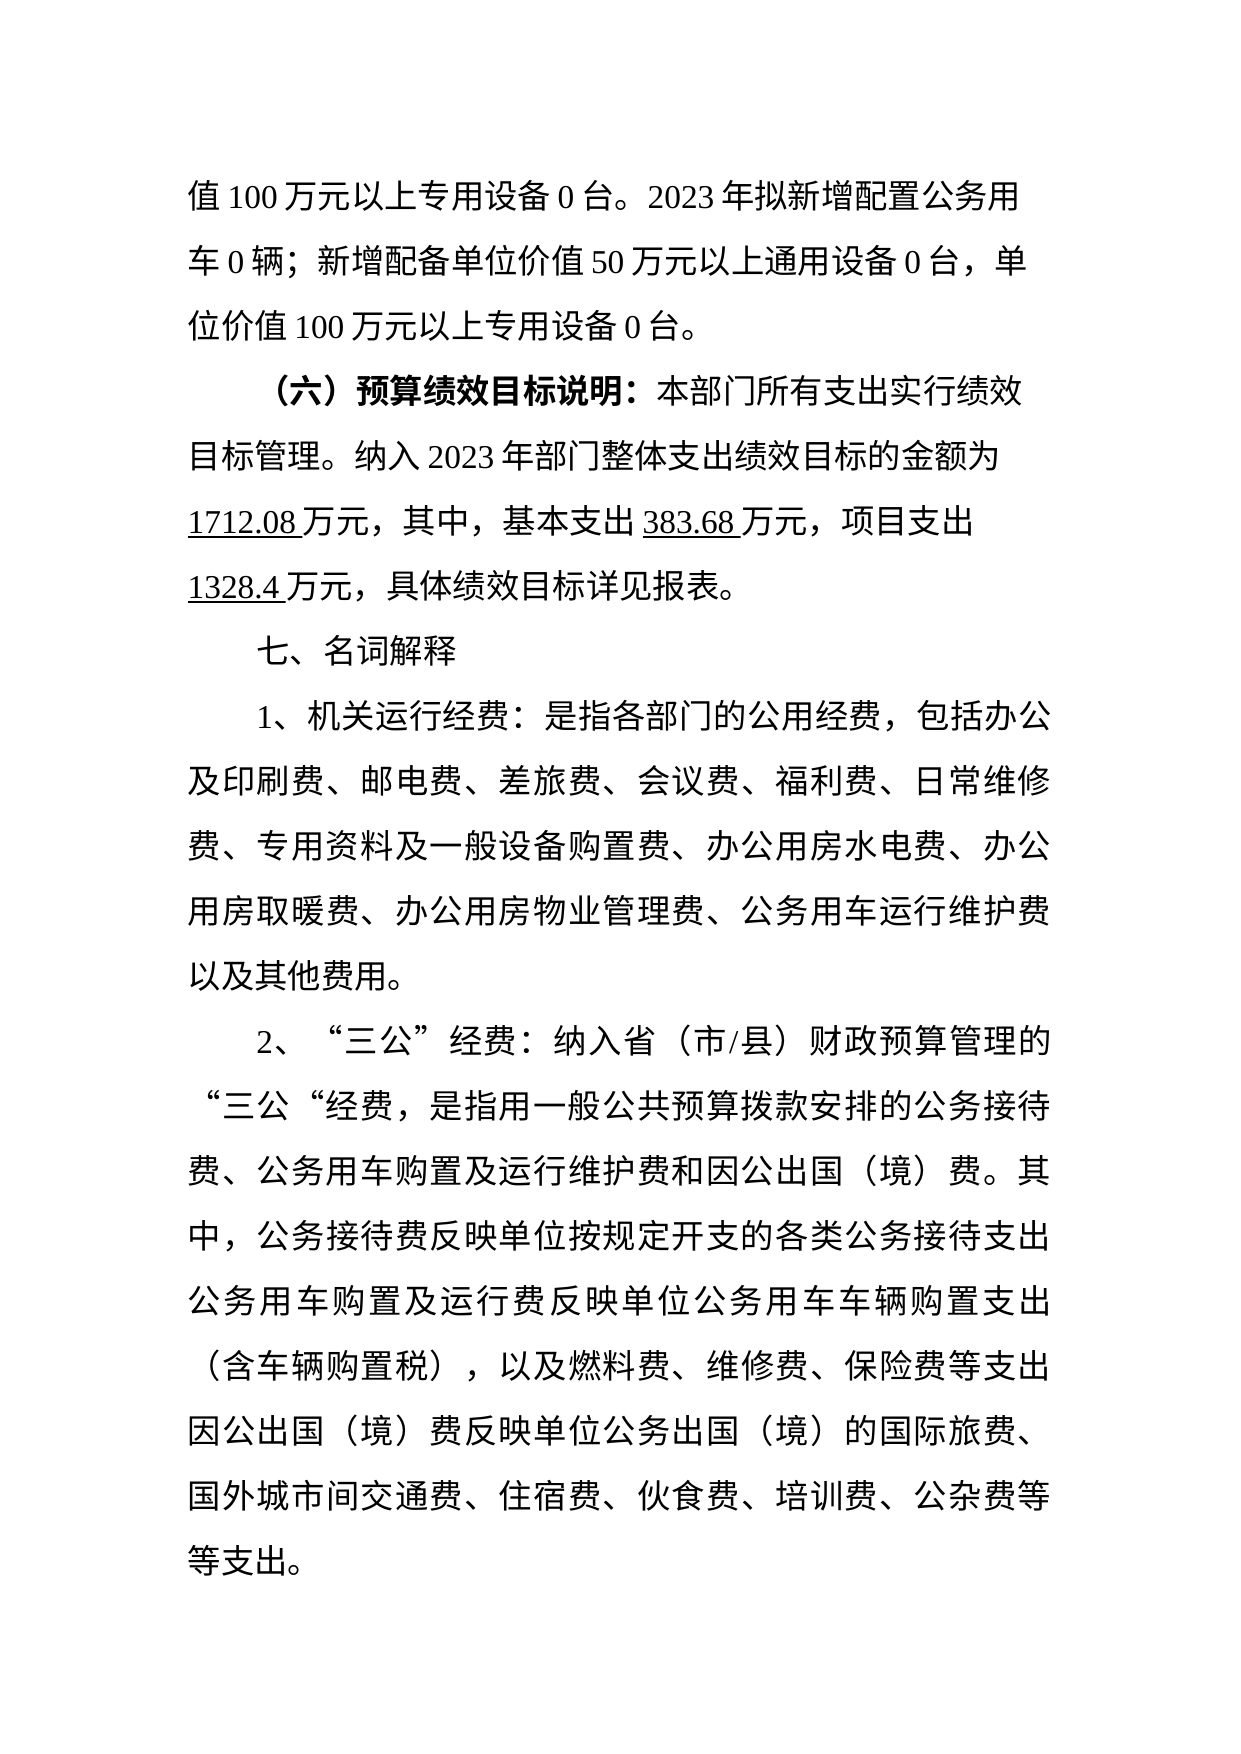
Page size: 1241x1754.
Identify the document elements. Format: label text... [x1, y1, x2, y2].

text 七、名词解释 [187, 617, 1053, 682]
text （六）预算绩效目标说明：本部门所有支出实行绩效目标管理。纳入2023年部门整体支出绩效目标的金额为1712.08万元，其中，基本支出383.68万元，项目支出1328.4万元，具体绩效目标详见报表。 [187, 357, 1053, 617]
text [187, 162, 1053, 357]
text 2、“三公”经费：纳入省（市/县）财政预算管理的“三公“经费，是指用一般公共预算拨款安排的公务接待费、公务用车购置及运行维护费和因公出国（境）费。其中，公务接待费反映单位按规定开支的各类公务接待支出；公务用车购置及运行费反映单位公务用车车辆购置支出（含车辆购置税），以及燃料费、维修费、保险费等支出；因公出国（境）费反映单位公务出国（境）的国际旅费、国外城市间交通费、住宿费、伙食费、培训费、公杂费等等支出。 [187, 1007, 1053, 1592]
text 1、机关运行经费：是指各部门的公用经费，包括办公及印刷费、邮电费、差旅费、会议费、福利费、日常维修费、专用资料及一般设备购置费、办公用房水电费、办公用房取暖费、办公用房物业管理费、公务用车运行维护费以及其他费用。 [187, 682, 1053, 1007]
